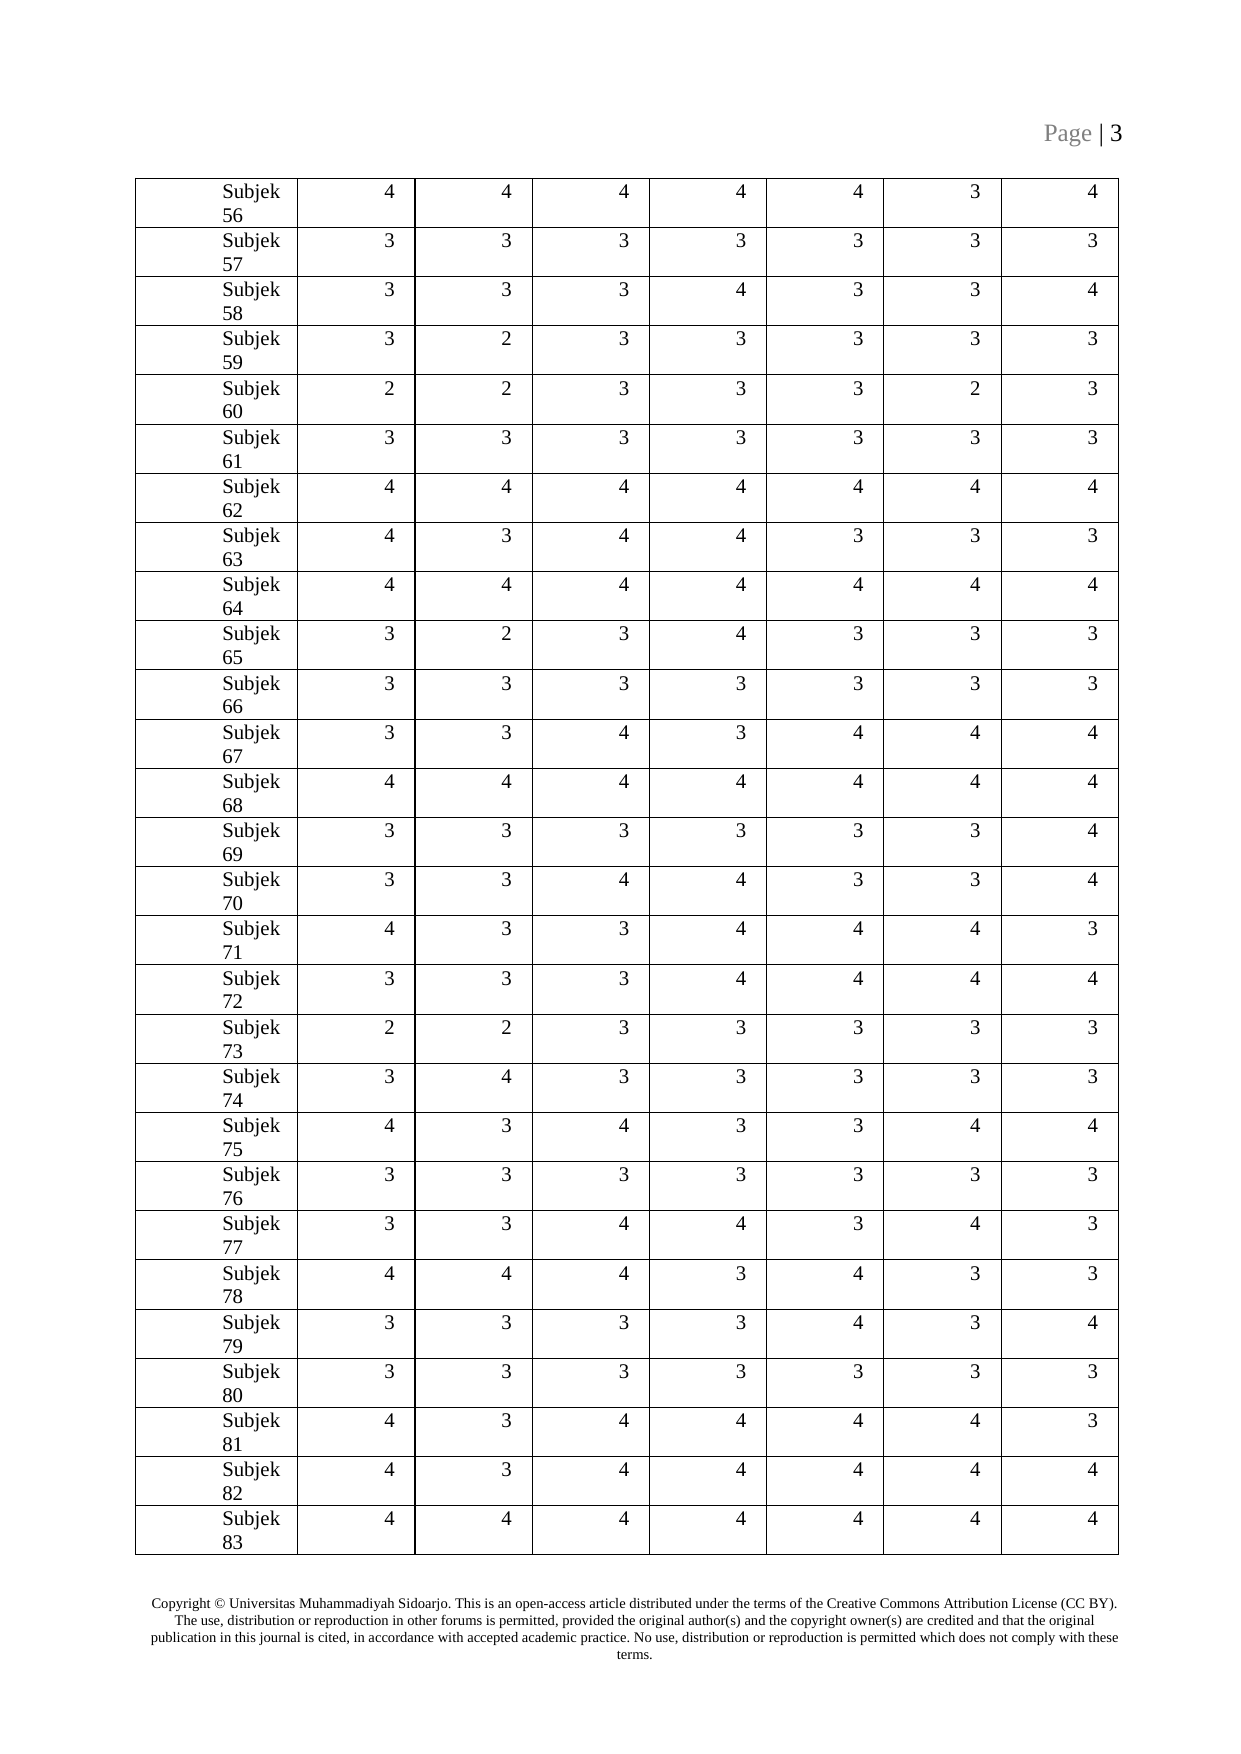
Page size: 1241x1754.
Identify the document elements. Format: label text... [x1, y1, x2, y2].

table_cell 4 [884, 769, 1001, 817]
table_cell 4 [1002, 572, 1118, 620]
table_cell 3 [416, 1359, 532, 1407]
table_cell Subjek 68 [136, 769, 297, 817]
table_cell 3 [298, 277, 414, 325]
table_cell 3 [416, 228, 532, 276]
table_cell 3 [1002, 1260, 1118, 1308]
table_cell Subjek 66 [136, 670, 297, 718]
table_cell 3 [1002, 425, 1118, 473]
table_cell 3 [767, 670, 883, 718]
table_cell Subjek 62 [136, 474, 297, 522]
table_cell 2 [416, 375, 532, 423]
table_cell 4 [416, 572, 532, 620]
table_cell 4 [767, 474, 883, 522]
table_cell Subjek 61 [136, 425, 297, 473]
table_cell 4 [533, 1260, 649, 1308]
table_cell Subjek 65 [136, 621, 297, 669]
table_cell 4 [884, 1113, 1001, 1161]
table_cell 3 [416, 1408, 532, 1456]
table_cell 4 [1002, 1310, 1118, 1358]
table_cell 4 [650, 1506, 766, 1554]
table_cell 3 [767, 818, 883, 866]
table_cell 3 [884, 1359, 1001, 1407]
table_cell 4 [650, 474, 766, 522]
table_cell Subjek 74 [136, 1064, 297, 1112]
table_cell 3 [416, 916, 532, 964]
table_cell 3 [650, 1064, 766, 1112]
table_cell 3 [416, 1310, 532, 1358]
table_cell 4 [416, 179, 532, 227]
table_cell 4 [1002, 720, 1118, 768]
table_cell 3 [416, 818, 532, 866]
table_cell 3 [650, 1162, 766, 1210]
table_cell 4 [533, 867, 649, 915]
table_cell Subjek 59 [136, 326, 297, 374]
table_cell 4 [533, 769, 649, 817]
table_cell 4 [650, 769, 766, 817]
table_cell 3 [298, 425, 414, 473]
table_cell 3 [533, 277, 649, 325]
table_cell 4 [650, 277, 766, 325]
table_cell 3 [650, 1359, 766, 1407]
table_cell 4 [1002, 965, 1118, 1013]
table_cell 3 [533, 818, 649, 866]
table_cell 4 [533, 523, 649, 571]
table_cell 3 [884, 1162, 1001, 1210]
table_cell 3 [884, 179, 1001, 227]
table_cell 3 [533, 916, 649, 964]
table_cell 3 [298, 1211, 414, 1259]
table_cell 3 [298, 670, 414, 718]
table_cell 4 [767, 916, 883, 964]
table_cell 4 [1002, 179, 1118, 227]
table_cell 4 [884, 572, 1001, 620]
table_cell 4 [767, 1506, 883, 1554]
table_cell 4 [533, 1408, 649, 1456]
table_cell Subjek 69 [136, 818, 297, 866]
table_cell 3 [1002, 1211, 1118, 1259]
table_cell 3 [767, 1211, 883, 1259]
table_cell 3 [1002, 1408, 1118, 1456]
table_cell 3 [884, 1015, 1001, 1063]
table_cell 3 [767, 621, 883, 669]
table_cell 4 [298, 572, 414, 620]
table_cell 3 [298, 1064, 414, 1112]
table_cell Subjek 58 [136, 277, 297, 325]
table_cell 3 [416, 1113, 532, 1161]
table_cell 4 [767, 179, 883, 227]
table_cell 2 [416, 621, 532, 669]
table_cell 3 [767, 375, 883, 423]
table_cell 4 [1002, 474, 1118, 522]
table_cell 4 [650, 1457, 766, 1505]
table_cell 3 [650, 818, 766, 866]
table_cell 3 [533, 670, 649, 718]
table_cell 3 [298, 621, 414, 669]
table_cell Subjek 57 [136, 228, 297, 276]
table_cell 3 [884, 277, 1001, 325]
table_cell 3 [533, 1310, 649, 1358]
table_cell 4 [533, 474, 649, 522]
table_cell 3 [533, 1359, 649, 1407]
table_cell 3 [650, 720, 766, 768]
table_cell Subjek 75 [136, 1113, 297, 1161]
table_cell 3 [767, 867, 883, 915]
table_cell 3 [416, 670, 532, 718]
table_cell 3 [1002, 916, 1118, 964]
table_cell 3 [884, 425, 1001, 473]
table_cell 3 [650, 670, 766, 718]
table_cell 3 [1002, 375, 1118, 423]
table_cell 4 [416, 1064, 532, 1112]
table_cell 4 [884, 916, 1001, 964]
table_cell 3 [884, 1310, 1001, 1358]
table_cell 3 [533, 326, 649, 374]
table_cell Subjek 82 [136, 1457, 297, 1505]
table_cell 4 [650, 916, 766, 964]
table_cell 4 [533, 1457, 649, 1505]
table_cell Subjek 71 [136, 916, 297, 964]
table_cell 3 [1002, 621, 1118, 669]
table_cell 4 [884, 965, 1001, 1013]
table_cell 4 [767, 1408, 883, 1456]
table_cell 4 [1002, 867, 1118, 915]
table_cell 4 [767, 769, 883, 817]
table_cell 3 [416, 1211, 532, 1259]
table_cell 4 [416, 474, 532, 522]
table_cell 3 [298, 1162, 414, 1210]
table_cell 3 [1002, 670, 1118, 718]
table_cell 3 [298, 1359, 414, 1407]
table_cell 3 [533, 1015, 649, 1063]
table_cell 3 [767, 425, 883, 473]
table_cell 3 [650, 375, 766, 423]
table_cell 4 [650, 523, 766, 571]
table_cell 4 [533, 572, 649, 620]
table_cell 3 [767, 326, 883, 374]
table_cell 4 [650, 572, 766, 620]
table_cell 3 [416, 523, 532, 571]
table_cell 3 [533, 965, 649, 1013]
table_cell 4 [298, 523, 414, 571]
table_cell 3 [416, 720, 532, 768]
table_cell 2 [298, 375, 414, 423]
table_cell 4 [416, 1506, 532, 1554]
table_cell 4 [767, 1457, 883, 1505]
table_cell 3 [884, 621, 1001, 669]
table_cell 3 [767, 1015, 883, 1063]
table_cell 3 [767, 228, 883, 276]
table_cell 4 [1002, 1113, 1118, 1161]
table_cell Subjek 73 [136, 1015, 297, 1063]
table_cell 4 [298, 769, 414, 817]
table_cell 2 [416, 326, 532, 374]
table_cell 3 [298, 228, 414, 276]
table_cell 3 [416, 1162, 532, 1210]
table_cell 3 [884, 1064, 1001, 1112]
table_cell 3 [650, 326, 766, 374]
table_cell 4 [767, 572, 883, 620]
table_cell 3 [650, 1015, 766, 1063]
table_cell 3 [650, 1260, 766, 1308]
table_cell 3 [533, 425, 649, 473]
table_cell 4 [884, 720, 1001, 768]
table_cell 3 [1002, 228, 1118, 276]
table_cell 3 [1002, 326, 1118, 374]
table_cell 3 [298, 965, 414, 1013]
table_cell 2 [416, 1015, 532, 1063]
table_cell Subjek 70 [136, 867, 297, 915]
table_cell 4 [884, 1408, 1001, 1456]
table_cell 4 [650, 1408, 766, 1456]
table_cell 4 [1002, 818, 1118, 866]
table_cell 4 [416, 769, 532, 817]
table_cell 3 [650, 228, 766, 276]
table_cell 2 [884, 375, 1001, 423]
table_cell 4 [884, 1506, 1001, 1554]
table_cell Subjek 80 [136, 1359, 297, 1407]
table_cell 4 [650, 867, 766, 915]
table_cell Subjek 78 [136, 1260, 297, 1308]
table_cell 3 [416, 425, 532, 473]
table_cell 3 [767, 1064, 883, 1112]
table_cell 4 [298, 1408, 414, 1456]
table_cell 4 [650, 965, 766, 1013]
table_cell 4 [767, 720, 883, 768]
table_cell 3 [533, 621, 649, 669]
table_cell 4 [650, 1211, 766, 1259]
table_cell 3 [767, 523, 883, 571]
table_cell 4 [884, 474, 1001, 522]
table_cell 3 [884, 326, 1001, 374]
table_cell 4 [298, 1506, 414, 1554]
table_cell 4 [298, 1457, 414, 1505]
table_cell 4 [298, 1113, 414, 1161]
table_cell 3 [533, 1162, 649, 1210]
table_cell 4 [1002, 1506, 1118, 1554]
table_cell 4 [533, 1113, 649, 1161]
table_cell 3 [416, 277, 532, 325]
table_cell Subjek 60 [136, 375, 297, 423]
table_cell Subjek 64 [136, 572, 297, 620]
table_cell 4 [884, 1211, 1001, 1259]
table_cell 3 [298, 867, 414, 915]
table_cell 4 [298, 474, 414, 522]
table_cell 3 [650, 1310, 766, 1358]
table_cell Subjek 76 [136, 1162, 297, 1210]
table_cell 3 [650, 425, 766, 473]
table_cell 3 [416, 965, 532, 1013]
table_cell 3 [884, 670, 1001, 718]
table_cell 4 [533, 1506, 649, 1554]
table_cell 3 [884, 1260, 1001, 1308]
table_cell 4 [298, 1260, 414, 1308]
table_cell 3 [298, 326, 414, 374]
table_cell 3 [533, 1064, 649, 1112]
table_cell 3 [416, 867, 532, 915]
table_cell 4 [884, 1457, 1001, 1505]
table_cell 3 [1002, 1015, 1118, 1063]
table_cell 2 [298, 1015, 414, 1063]
table_cell 3 [1002, 1064, 1118, 1112]
table_cell Subjek 79 [136, 1310, 297, 1358]
table_cell 4 [767, 1310, 883, 1358]
table_cell 3 [298, 818, 414, 866]
table_cell 3 [298, 720, 414, 768]
table_cell Subjek 81 [136, 1408, 297, 1456]
table_cell 3 [767, 1359, 883, 1407]
table_cell 4 [650, 179, 766, 227]
table_cell Subjek 72 [136, 965, 297, 1013]
table_cell 4 [533, 1211, 649, 1259]
table_cell 3 [884, 523, 1001, 571]
table_cell 4 [1002, 769, 1118, 817]
table_cell 3 [533, 375, 649, 423]
table_cell Subjek 63 [136, 523, 297, 571]
table_cell 3 [1002, 523, 1118, 571]
table_cell 4 [533, 179, 649, 227]
table_cell 4 [1002, 277, 1118, 325]
table_cell 4 [533, 720, 649, 768]
table_cell 4 [650, 621, 766, 669]
table_cell 3 [416, 1457, 532, 1505]
table_cell 3 [1002, 1359, 1118, 1407]
table_cell 4 [767, 965, 883, 1013]
table_cell 4 [1002, 1457, 1118, 1505]
table_cell Subjek 83 [136, 1506, 297, 1554]
table_cell 3 [884, 228, 1001, 276]
table_cell Subjek 77 [136, 1211, 297, 1259]
table_cell Subjek 67 [136, 720, 297, 768]
table_cell 4 [298, 916, 414, 964]
table_cell 3 [884, 818, 1001, 866]
table_cell 4 [416, 1260, 532, 1308]
table_cell 4 [767, 1260, 883, 1308]
table_cell 4 [298, 179, 414, 227]
table_cell 3 [533, 228, 649, 276]
table_cell 3 [650, 1113, 766, 1161]
table_cell 3 [767, 1113, 883, 1161]
table_cell Subjek 56 [136, 179, 297, 227]
table_cell 3 [1002, 1162, 1118, 1210]
table_cell 3 [298, 1310, 414, 1358]
table_cell 3 [884, 867, 1001, 915]
table_cell 3 [767, 277, 883, 325]
table_cell 3 [767, 1162, 883, 1210]
